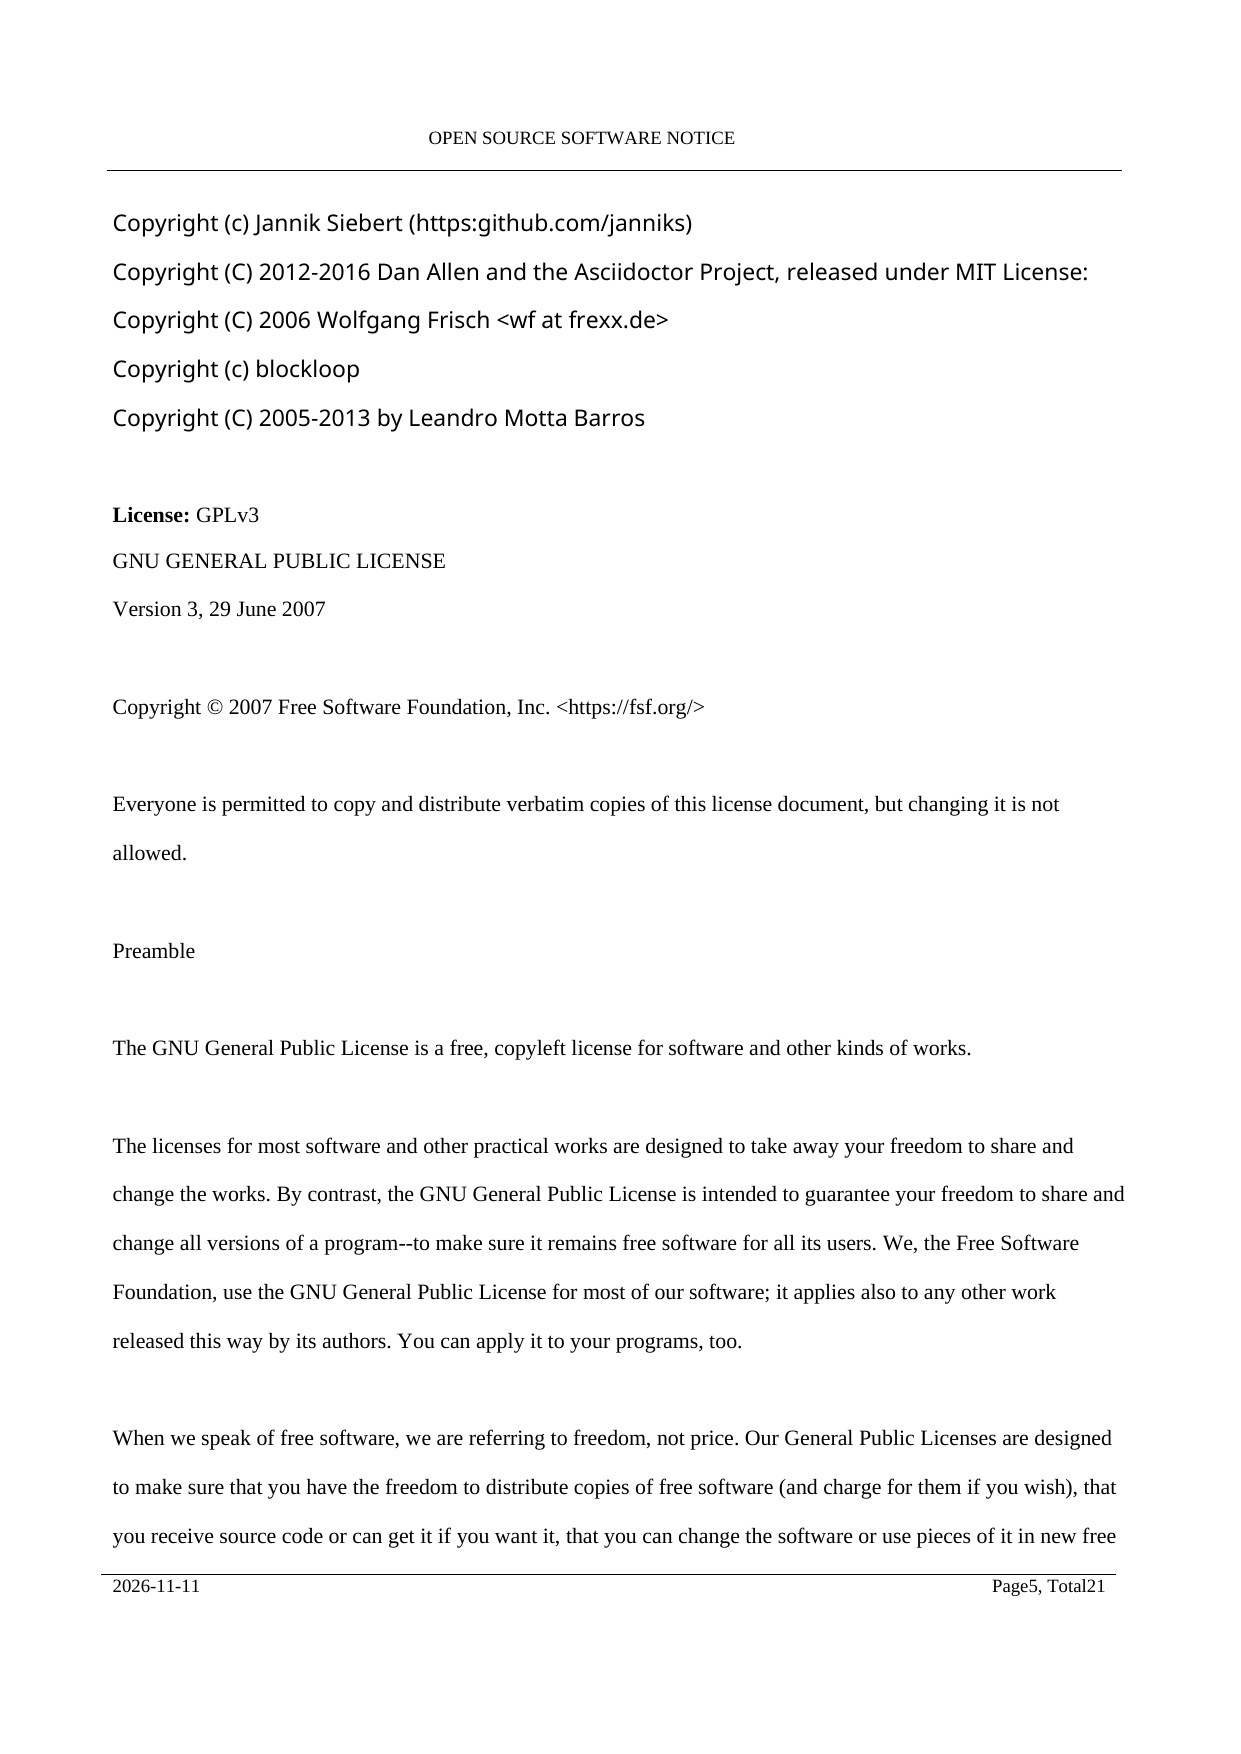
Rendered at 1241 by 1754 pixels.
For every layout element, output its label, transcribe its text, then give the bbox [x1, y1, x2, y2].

text License: GPLv3 [112, 499, 1128, 531]
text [112, 206, 1128, 483]
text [112, 544, 1128, 1551]
